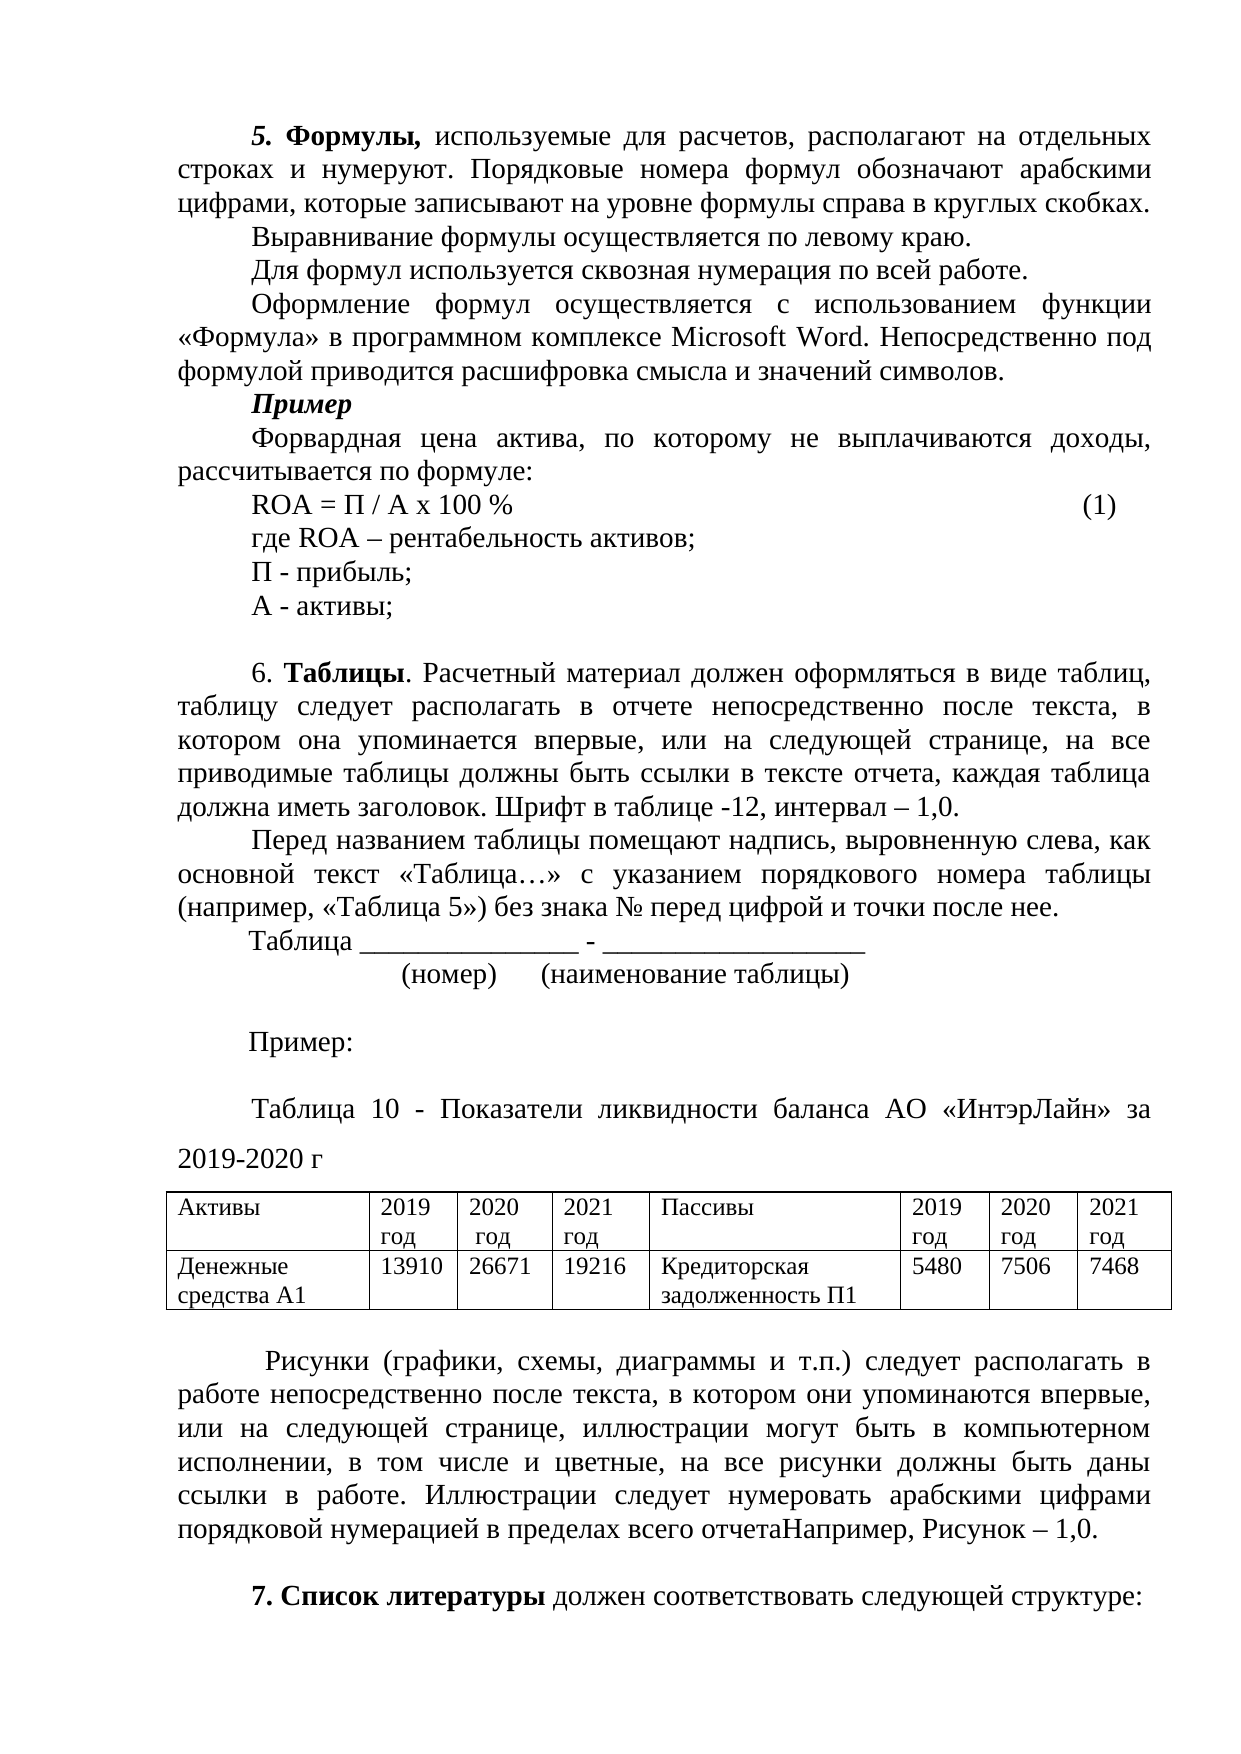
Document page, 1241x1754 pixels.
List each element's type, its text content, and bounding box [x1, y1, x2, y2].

text Пример [177, 386, 1152, 420]
table_header 2021 год [1078, 1193, 1171, 1250]
table_cell Денежные средства А1 [167, 1251, 369, 1308]
text Таблица 10 - Показатели ликвидности баланса АО «ИнтэрЛайн» за 2019-2020 г [177, 1091, 1152, 1175]
text Форвардная цена актива, по которому не выплачиваются доходы, рассчитывается по формуле: [177, 420, 1152, 487]
text Оформление формул осуществляется с использованием функции «Формула» в программном комплексе Microsoft Word. Непосредственно под формулой приводится расшифровка смысла и значений символов. [177, 286, 1152, 386]
table_header 2021 год [553, 1193, 649, 1250]
table_header 2019 год [901, 1193, 989, 1250]
text Пример: [177, 1024, 1152, 1057]
text где ROA – рентабельность активов; [177, 521, 1152, 554]
table_cell 13910 [370, 1251, 457, 1308]
text Рисунки (графики, схемы, диаграммы и т.п.) следует располагать в работе непосредственно после текста, в котором они упоминаются впервые, или на следующей странице, иллюстрации могут быть в компьютерном исполнении, в том числе и цветные, на все рисунки должны быть даны ссылки в работе. Иллюстрации следует нумеровать арабскими цифрами порядковой нумерацией в пределах всего отчетаНапример, Рисунок – 1,0. [177, 1343, 1152, 1544]
table_header 2020 год [990, 1193, 1077, 1250]
table_cell 5480 [901, 1251, 989, 1308]
table_cell 7506 [990, 1251, 1077, 1308]
text 6. Таблицы. Расчетный материал должен оформляться в виде таблиц, таблицу следует располагать в отчете непосредственно после текста, в котором она упоминается впервые, или на следующей странице, на все приводимые таблицы должны быть ссылки в тексте отчета, каждая таблица должна иметь заголовок. Шрифт в таблице -12, интервал – 1,0. [177, 655, 1152, 822]
table_header 2020 год [458, 1193, 552, 1250]
text (номер) (наименование таблицы) [177, 957, 1152, 990]
text 5. Формулы, используемые для расчетов, располагают на отдельных строках и нумеруют. Порядковые номера формул обозначают арабскими цифрами, которые записывают на уровне формулы справа в круглых скобках. [177, 118, 1152, 219]
table_cell 19216 [553, 1251, 649, 1308]
text А - активы; [177, 588, 1152, 621]
text 7. Список литературы должен соответствовать следующей структуре: [177, 1578, 1152, 1611]
table_cell 26671 [458, 1251, 552, 1308]
text Для формул используется сквозная нумерация по всей работе. [177, 252, 1152, 286]
text ROA = П / A x 100 % (1) [177, 487, 1152, 521]
table_cell Кредиторская задолженность П1 [650, 1251, 900, 1308]
table_cell 7468 [1078, 1251, 1171, 1308]
table_header Пассивы [650, 1193, 900, 1250]
text Перед названием таблицы помещают надпись, выровненную слева, как основной текст «Таблица…» с указанием порядкового номера таблицы (например, «Таблица 5») без знака № перед цифрой и точки после нее. [177, 822, 1152, 923]
text П - прибыль; [177, 554, 1152, 588]
table_header Активы [167, 1193, 369, 1250]
table_header 2019 год [370, 1193, 457, 1250]
text Выравнивание формулы осуществляется по левому краю. [177, 219, 1152, 252]
text Таблица _______________ - __________________ [177, 923, 1152, 957]
